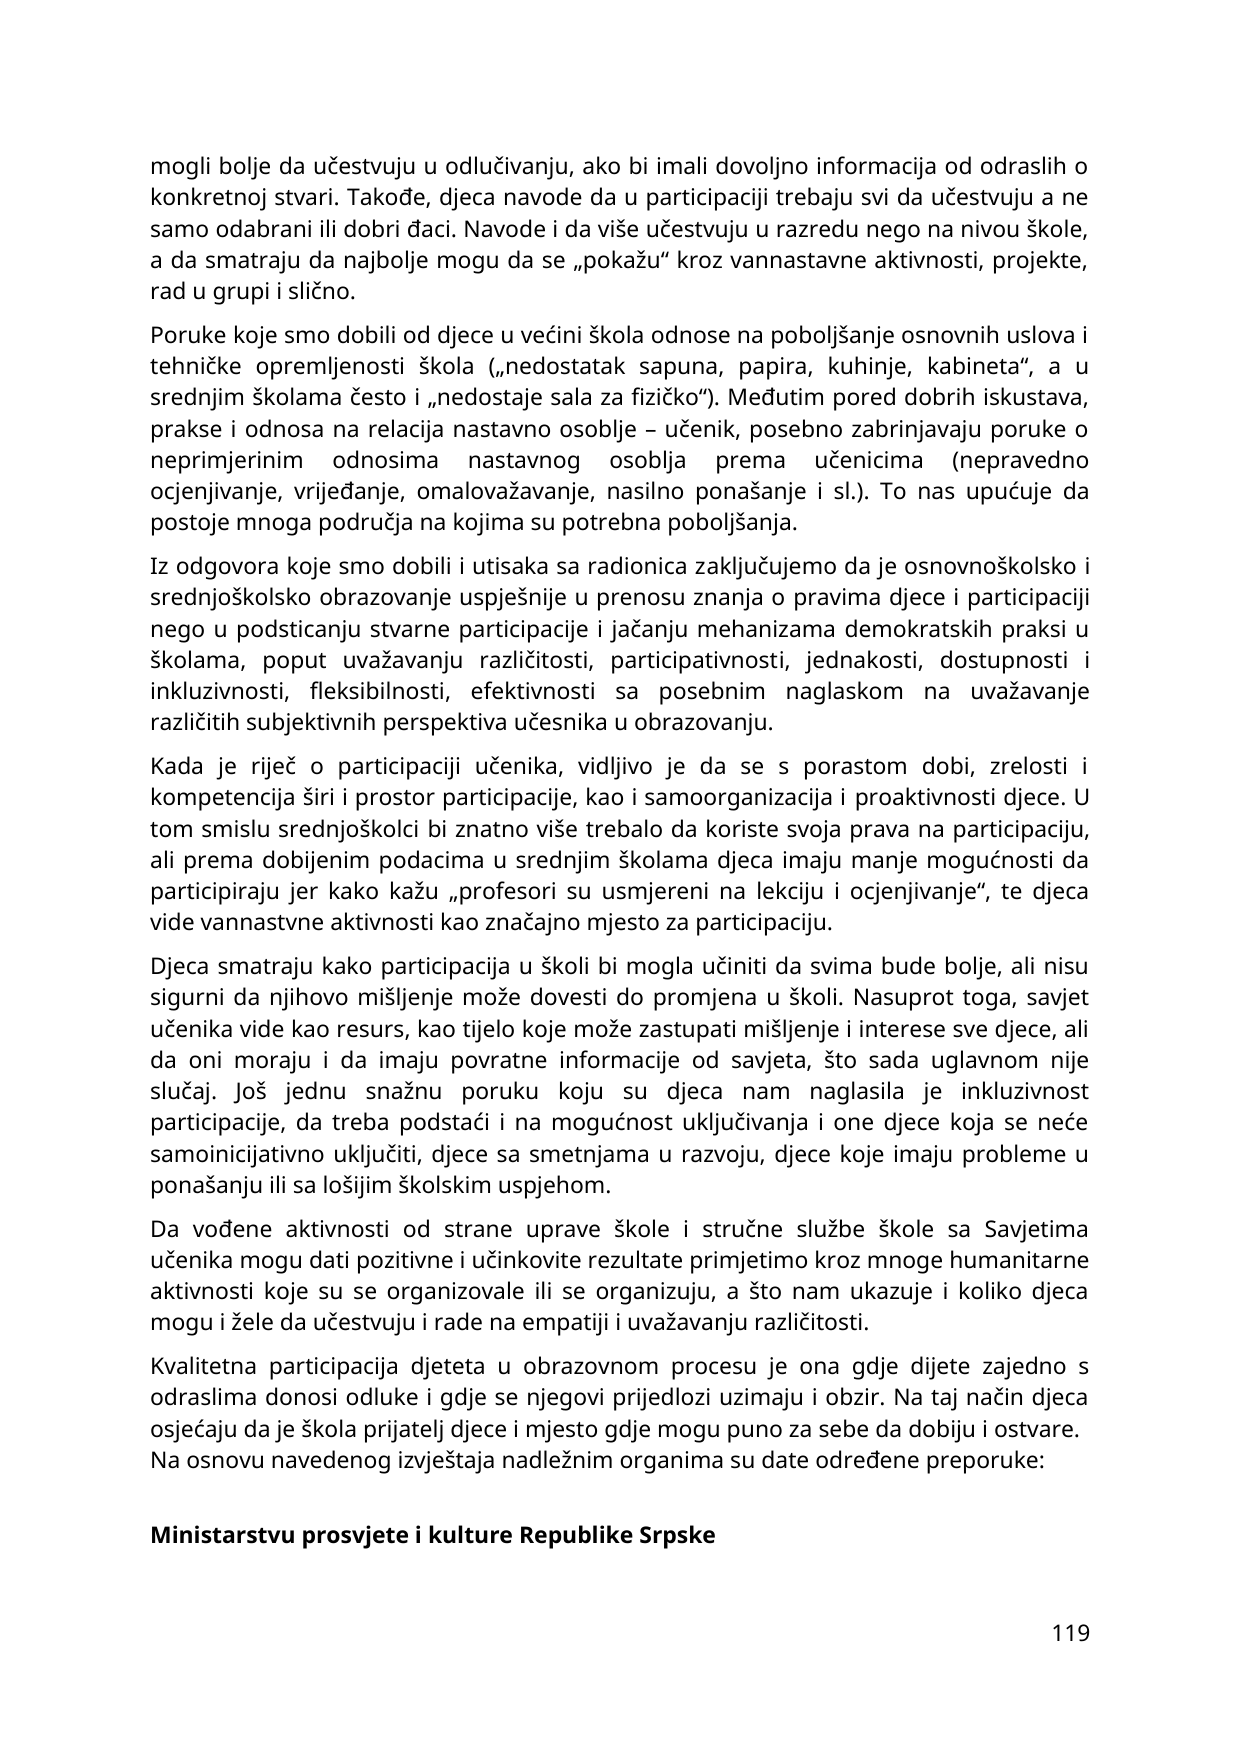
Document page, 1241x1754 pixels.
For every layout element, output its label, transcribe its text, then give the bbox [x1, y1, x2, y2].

text Iz odgovora koje smo dobili i utisaka sa radionica zaključujemo da je osnovnoškolsko i srednjoškolsko obrazovanje uspješnije u prenosu znanja o pravima djece i participaciji nego u podsticanju stvarne participacije i jačanju mehanizama demokratskih praksi u školama, poput uvažavanju različitosti, participativnosti, jednakosti, dostupnosti i inkluzivnosti, fleksibilnosti, efektivnosti sa posebnim naglaskom na uvažavanje različitih subjektivnih perspektiva učesnika u obrazovanju. [150, 550, 1090, 737]
text Na osnovu navedenog izvještaja nadležnim organima su date određene preporuke: [150, 1444, 1090, 1475]
text Ministarstvu prosvjete i kulture Republike Srpske [150, 1519, 1090, 1550]
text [150, 150, 1090, 306]
text Kada je riječ o participaciji učenika, vidljivo je da se s porastom dobi, zrelosti i kompetencija širi i prostor participacije, kao i samoorganizacija i proaktivnosti djece. U tom smislu srednjoškolci bi znatno više trebalo da koriste svoja prava na participaciju, ali prema dobijenim podacima u srednjim školama djeca imaju manje mogućnosti da participiraju jer kako kažu „profesori su usmjereni na lekciju i ocjenjivanje“, te djeca vide vannastvne aktivnosti kao značajno mjesto za participaciju. [150, 750, 1090, 937]
text Djeca smatraju kako participacija u školi bi mogla učiniti da svima bude bolje, ali nisu sigurni da njihovo mišljenje može dovesti do promjena u školi. Nasuprot toga, savjet učenika vide kao resurs, kao tijelo koje može zastupati mišljenje i interese sve djece, ali da oni moraju i da imaju povratne informacije od savjeta, što sada uglavnom nije slučaj. Još jednu snažnu poruku koju su djeca nam naglasila je inkluzivnost participacije, da treba podstaći i na mogućnost uključivanja i one djece koja se neće samoinicijativno uključiti, djece sa smetnjama u razvoju, djece koje imaju probleme u ponašanju ili sa lošijim školskim uspjehom. [150, 950, 1090, 1200]
text Kvalitetna participacija djeteta u obrazovnom procesu je ona gdje dijete zajedno s odraslima donosi odluke i gdje se njegovi prijedlozi uzimaju i obzir. Na taj način djeca osjećaju da je škola prijatelj djece i mjesto gdje mogu puno za sebe da dobiju i ostvare. [150, 1350, 1090, 1444]
text Da vođene aktivnosti od strane uprave škole i stručne službe škole sa Savjetima učenika mogu dati pozitivne i učinkovite rezultate primjetimo kroz mnoge humanitarne aktivnosti koje su se organizovale ili se organizuju, a što nam ukazuje i koliko djeca mogu i žele da učestvuju i rade na empatiji i uvažavanju različitosti. [150, 1212, 1090, 1337]
text Poruke koje smo dobili od djece u većini škola odnose na poboljšanje osnovnih uslova i tehničke opremljenosti škola („nedostatak sapuna, papira, kuhinje, kabineta“, a u srednjim školama često i „nedostaje sala za fizičko“). Međutim pored dobrih iskustava, prakse i odnosa na relacija nastavno osoblje – učenik, posebno zabrinjavaju poruke o neprimjerinim odnosima nastavnog osoblja prema učenicima (nepravedno ocjenjivanje, vrijeđanje, omalovažavanje, nasilno ponašanje i sl.). To nas upućuje da postoje mnoga područja na kojima su potrebna poboljšanja. [150, 319, 1090, 537]
